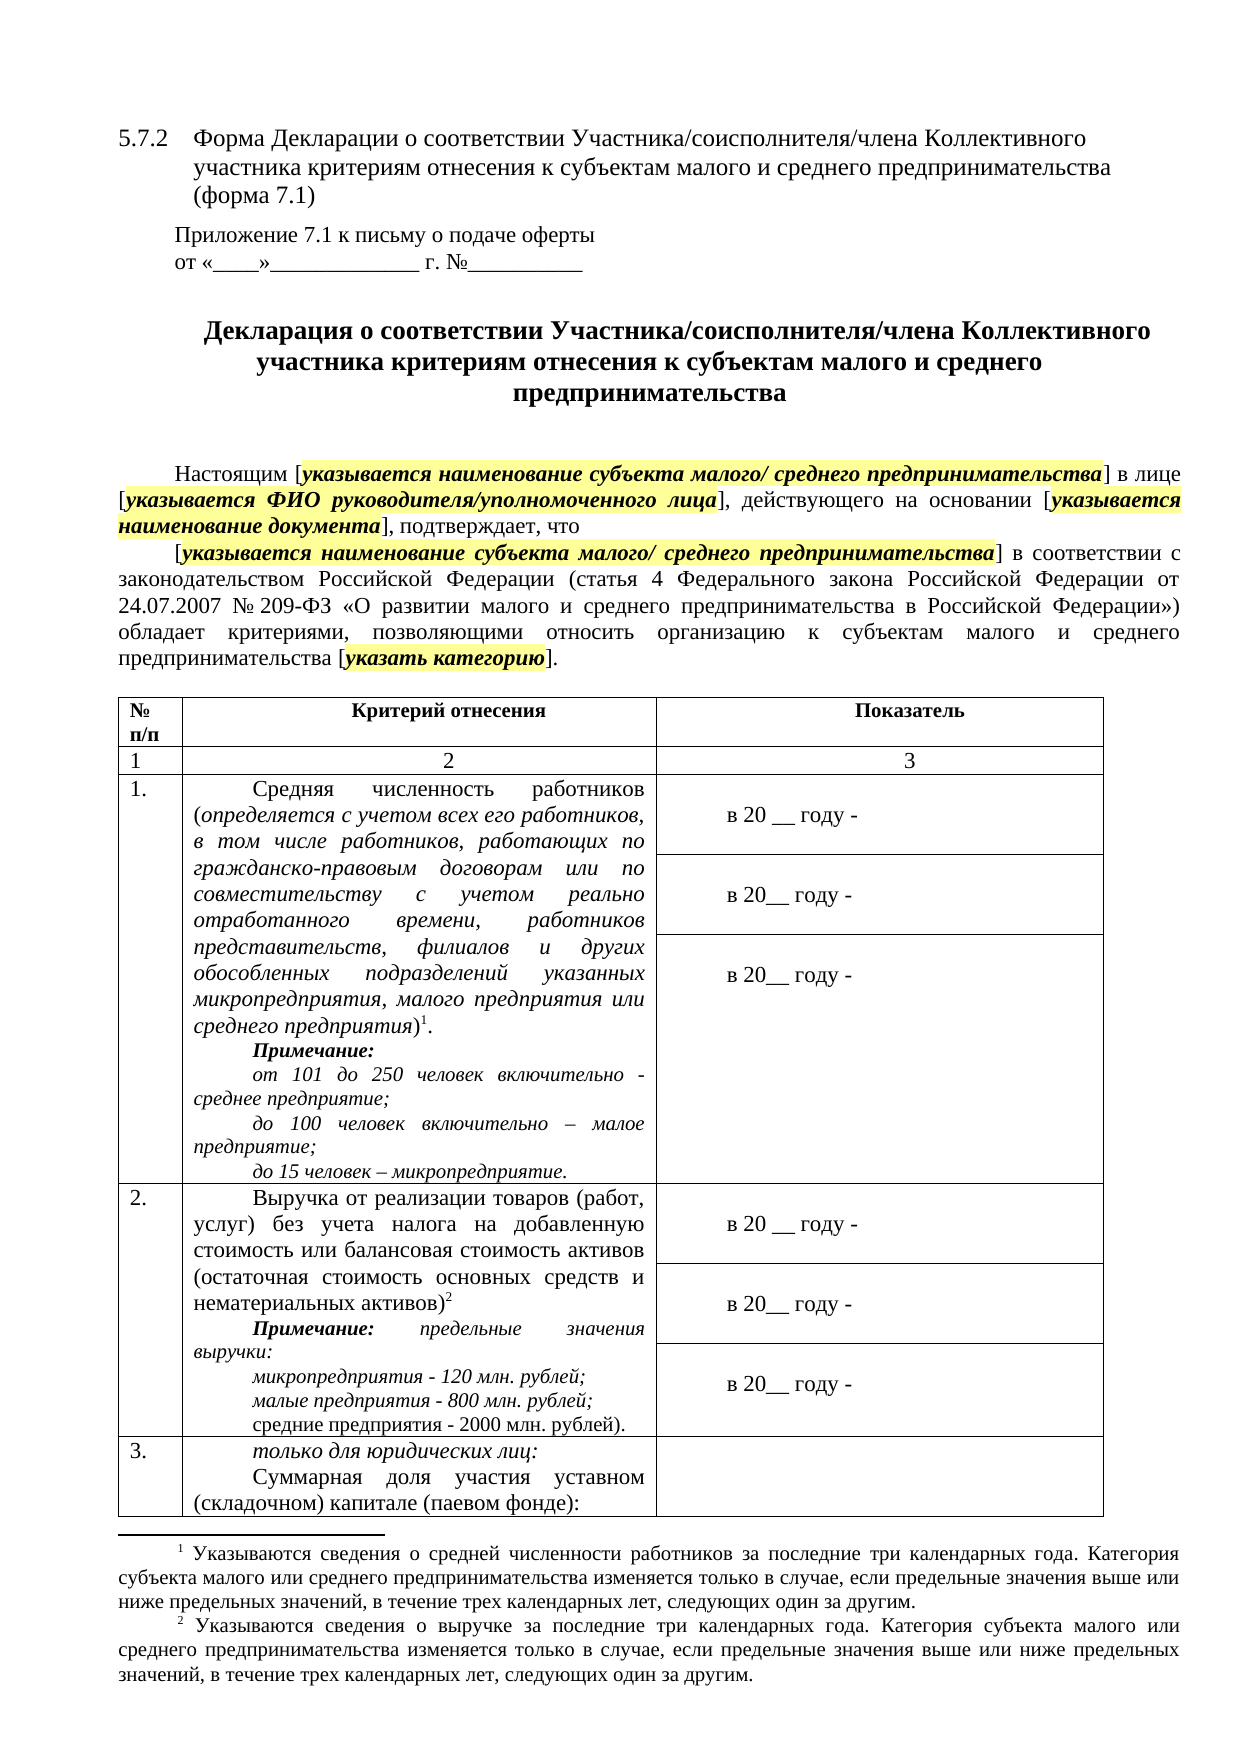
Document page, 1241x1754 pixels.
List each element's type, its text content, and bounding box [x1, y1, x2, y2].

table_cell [183, 1437, 656, 1516]
table_cell [657, 1437, 1103, 1516]
text [указывается наименование субъекта малого/ среднего предпринимательства] в соответствии с законодательством Российской Федерации (статья 4 Федерального закона Российской Федерации от 24.07.2007 № 209-ФЗ «О развитии малого и среднего предпринимательства в Российской Федерации») обладает критериями, позволяющими относить организацию к субъектам малого и среднего предпринимательства [указать категорию]. [118, 539, 1181, 671]
table_cell в 20__ году - [657, 935, 1103, 1183]
table_header Показатель [657, 698, 1103, 746]
text Приложение 7.1 к письму о подаче оферты от «____»_____________ г. №__________ [174, 222, 1181, 274]
text Настоящим [указывается наименование субъекта малого/ среднего предпринимательства] в лице [указывается ФИО руководителя/уполномоченного лица], действующего на основании [указывается наименование документа], подтверждает, что [381, 486, 1181, 539]
table_cell Средняя численность работников (определяется с учетом всех его работников, в том числе работников, работающих по гражданско-правовым договорам или по совместительству с учетом реально отработанного времени, работников представительств, филиалов и других обособленных подразделений указанных микропредприятия, малого предприятия или среднего предприятия). Примечание: от 101 до 250 человек включительно - среднее предприятие; до 100 человек включительно – малое предприятие; до 15 человек – микропредприятие. [183, 775, 656, 1183]
table_cell в 20 __ году - [657, 775, 1103, 854]
table_cell 2. [119, 1184, 182, 1436]
subtitle Форма Декларации о соответствии Участника/соисполнителя/члена Коллективного участника критериям отнесения к субъектам малого и среднего предпринимательства (форма 7.1) [118, 123, 1181, 209]
table_cell 3 [657, 747, 1103, 774]
text Декларация о соответствии Участника/соисполнителя/члена Коллективного участника критериям отнесения к субъектам малого и среднего предпринимательства [118, 314, 1181, 407]
table_header Критерий отнесения [183, 698, 656, 746]
table_cell в 20__ году - [657, 855, 1103, 934]
table_cell в 20__ году - [657, 1344, 1103, 1436]
table_cell 2 [183, 747, 656, 774]
table_header № п/п [119, 698, 182, 746]
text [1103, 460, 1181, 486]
table_cell 1 [119, 747, 182, 774]
table_cell Выручка от реализации товаров (работ, услуг) без учета налога на добавленную стоимость или балансовая стоимость активов (остаточная стоимость основных средств и нематериальных активов) Примечание: предельные значения выручки: микропредприятия - 120 млн. рублей; малые предприятия - 800 млн. рублей; средние предприятия - 2000 млн. рублей). [183, 1184, 656, 1436]
table_cell 1. [119, 775, 182, 1183]
table_cell в 20__ году - [657, 1264, 1103, 1343]
table_cell 3. [119, 1437, 182, 1516]
table_cell в 20 __ году - [657, 1184, 1103, 1263]
